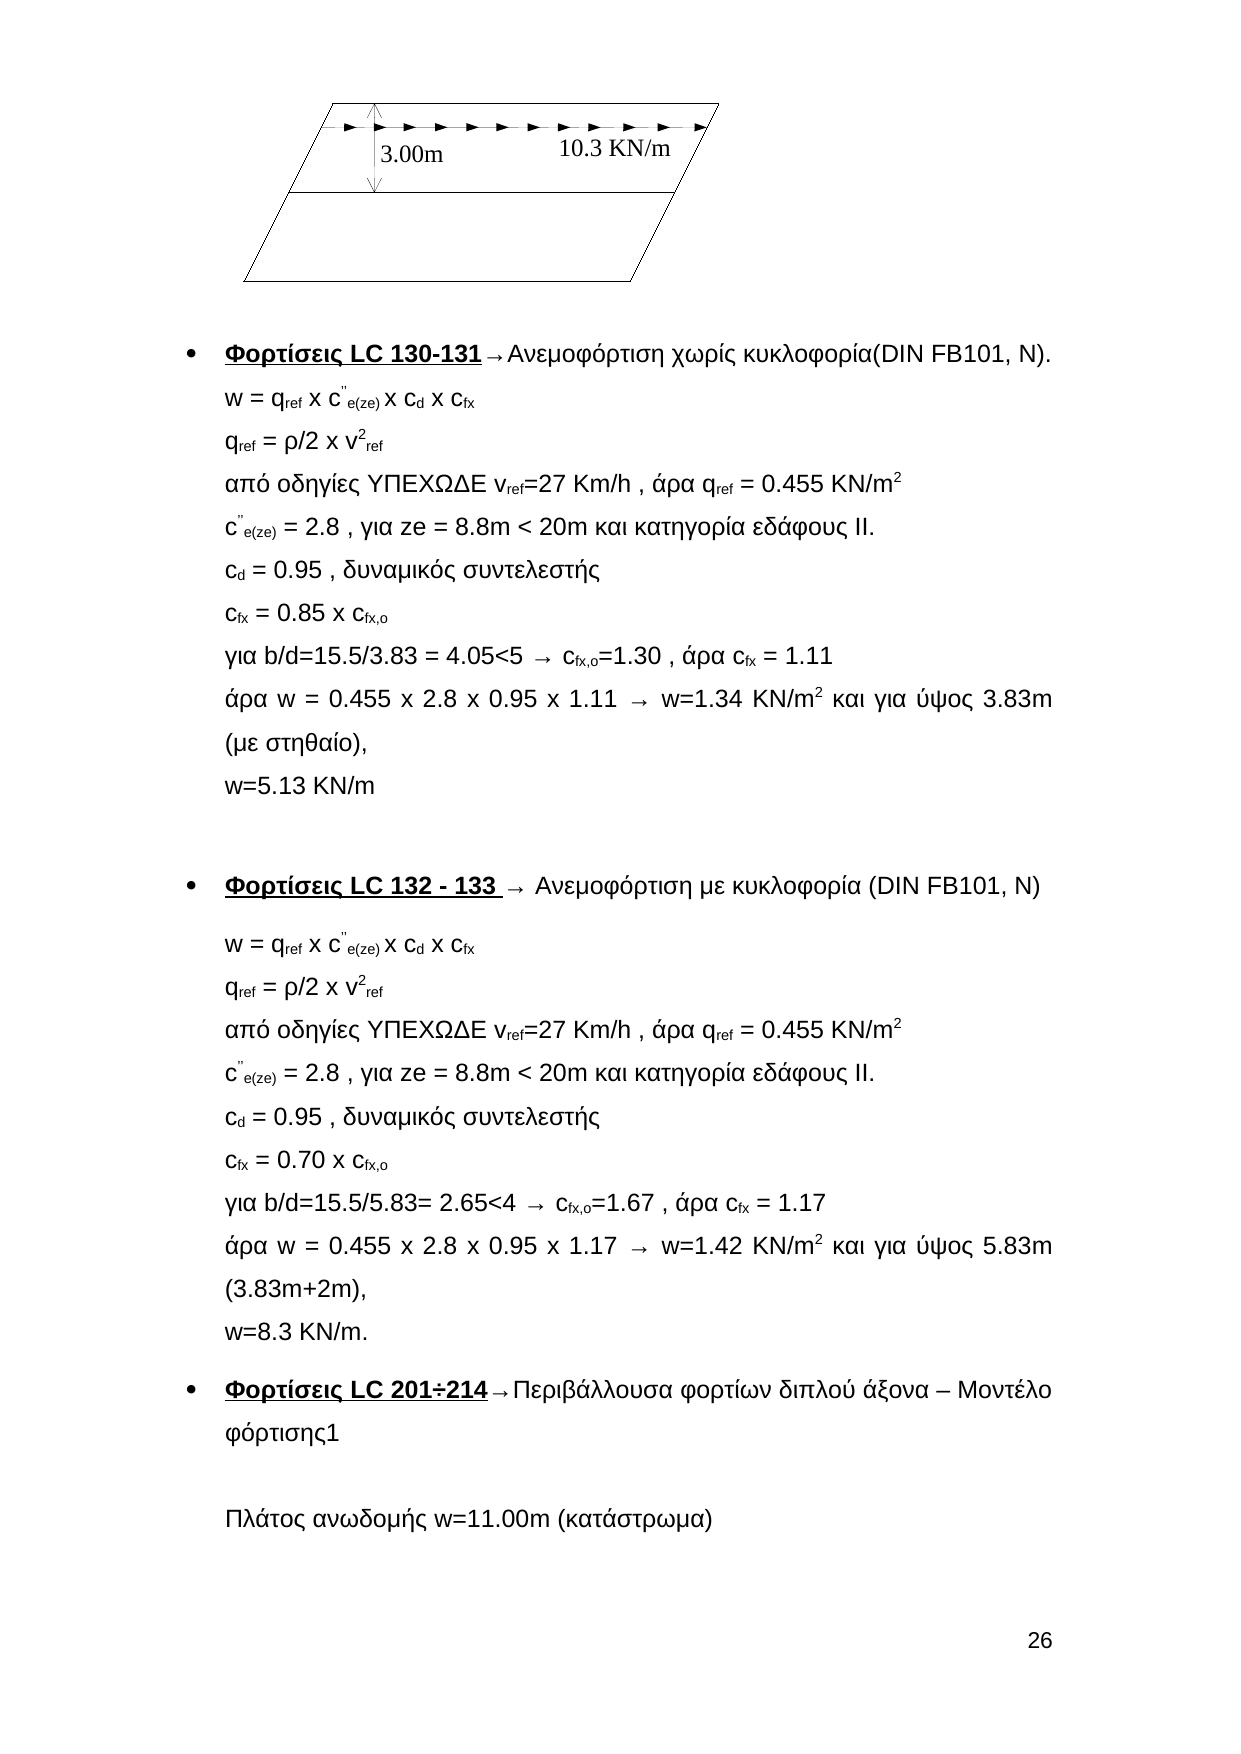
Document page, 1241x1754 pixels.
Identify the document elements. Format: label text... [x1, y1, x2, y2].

text Πλάτος ανωδομής w=11.00m (κατάστρωμα) [187, 1504, 1053, 1533]
text w = qref x c’’e(ze) x cd x cfx [224, 382, 1053, 411]
text w = qref x c’’e(ze) x cd x cfx [224, 929, 1053, 958]
list Φορτίσεις LC 132 - 133 → Ανεμοφόρτιση με κυκλοφορία (DIN FB101, Ν) [187, 871, 1053, 900]
text qref = ρ/2 x v2ref [224, 972, 1053, 1001]
text για b/d=15.5/5.83= 2.65<4 → cfx,o=1.67 , άρα cfx = 1.17 [224, 1188, 1053, 1216]
list Φορτίσεις LC 130-131→Ανεμοφόρτιση χωρίς κυκλοφορία(DIN FB101, Ν). [187, 339, 1053, 368]
text w=8.3 KN/m. [224, 1317, 1053, 1346]
text w=5.13 KN/m [224, 771, 1053, 799]
text cfx = 0.85 x cfx,o [224, 598, 1053, 627]
text qref = ρ/2 x v2ref [224, 426, 1053, 454]
text c’’e(ze) = 2.8 , για ze = 8.8m < 20m και κατηγορία εδάφους ΙΙ. [224, 512, 1053, 541]
text cfx = 0.70 x cfx,o [224, 1144, 1053, 1173]
text άρα w = 0.455 x 2.8 x 0.95 x 1.17 → w=1.42 KN/m2 και για ύψος 5.83m (3.83m+2m), [224, 1231, 1053, 1303]
text c’’e(ze) = 2.8 , για ze = 8.8m < 20m και κατηγορία εδάφους ΙΙ. [224, 1058, 1053, 1087]
text cd = 0.95 , δυναμικός συντελεστής [224, 555, 1053, 584]
text από οδηγίες ΥΠΕΧΩΔΕ vref=27 Km/h , άρα qref = 0.455 KN/m2 [224, 1015, 1053, 1044]
text άρα w = 0.455 x 2.8 x 0.95 x 1.11 → w=1.34 KN/m2 και για ύψος 3.83m (με στηθαίο), [224, 684, 1053, 756]
text από οδηγίες ΥΠΕΧΩΔΕ vref=27 Km/h , άρα qref = 0.455 KN/m2 [224, 469, 1053, 497]
text cd = 0.95 , δυναμικός συντελεστής [224, 1101, 1053, 1130]
list Φορτίσεις LC 201÷214→Περιβάλλουσα φορτίων διπλού άξονα – Μοντέλο φόρτισης1 [187, 1374, 1053, 1447]
text για b/d=15.5/3.83 = 4.05<5 → cfx,o=1.30 , άρα cfx = 1.11 [224, 641, 1053, 670]
